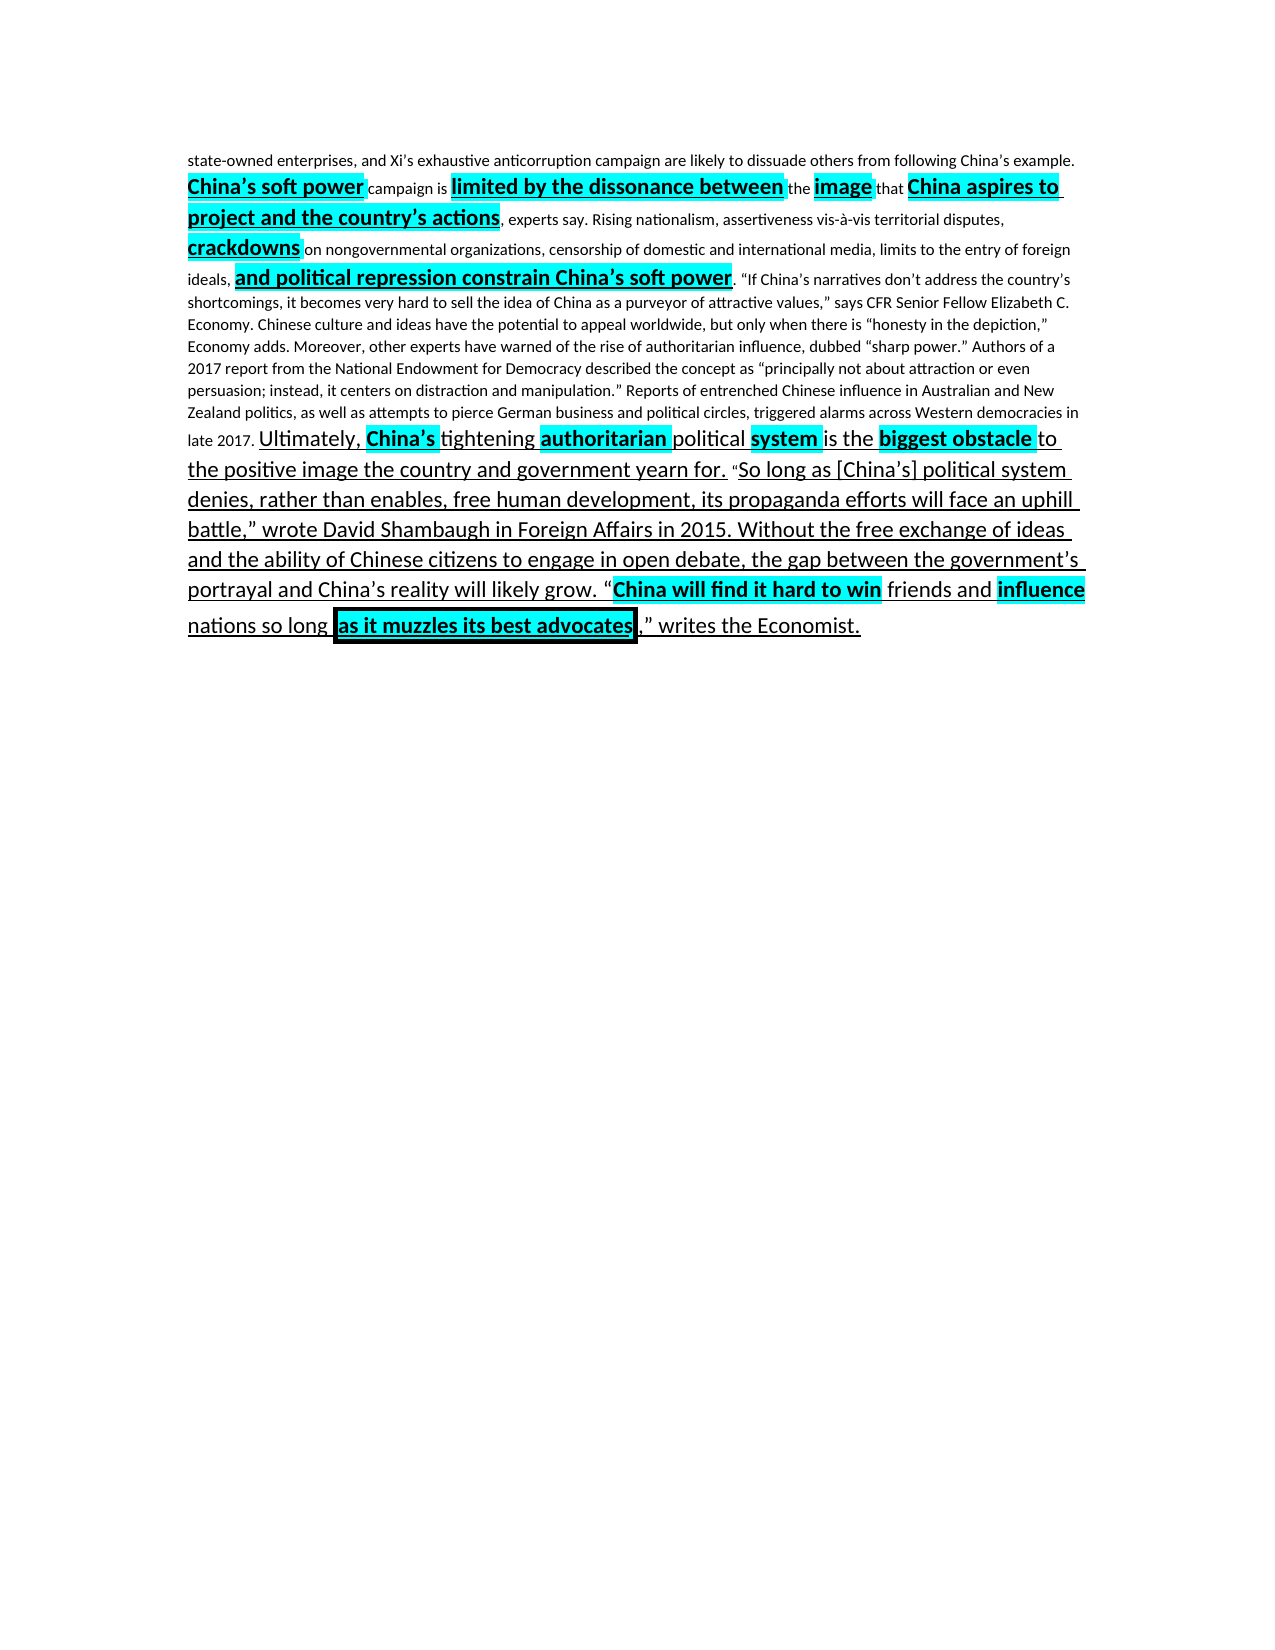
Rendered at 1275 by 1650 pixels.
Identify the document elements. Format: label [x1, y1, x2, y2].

text [187, 150, 1087, 644]
